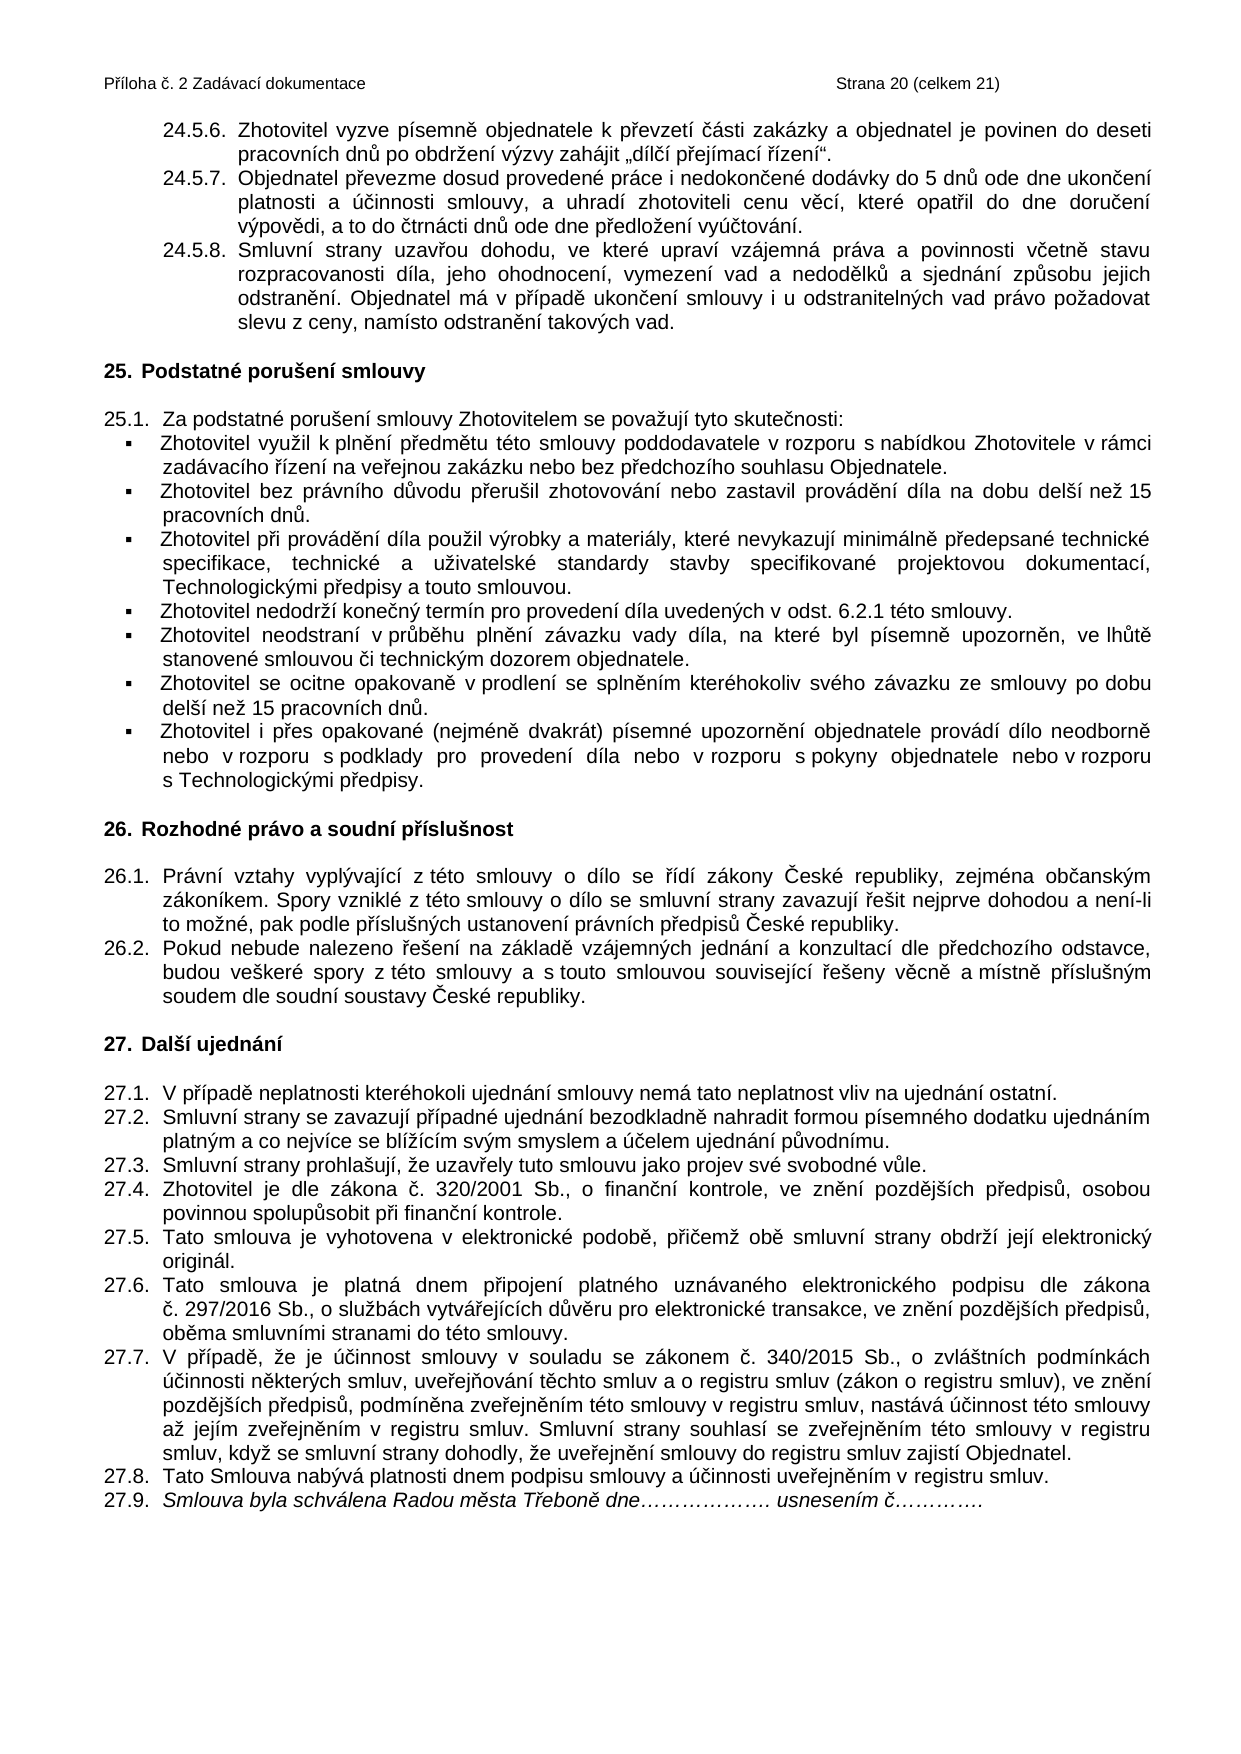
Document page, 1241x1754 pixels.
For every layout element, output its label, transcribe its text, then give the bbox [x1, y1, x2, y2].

list Zhotovitel bez právního důvodu přerušil zhotovování nebo zastavil provádění díla na dobu delší než 15 pracovních dnů. [125, 479, 1152, 527]
list Tato smlouva je vyhotovena v elektronické podobě, přičemž obě smluvní strany obdrží její elektronický originál. [103, 1225, 1152, 1273]
list Tato Smlouva nabývá platnosti dnem podpisu smlouvy a účinnosti uveřejněním v registru smluv. [103, 1464, 1152, 1488]
list Smluvní strany se zavazují případné ujednání bezodkladně nahradit formou písemného dodatku ujednáním platným a co nejvíce se blížícím svým smyslem a účelem ujednání původnímu. [103, 1105, 1152, 1153]
list Zhotovitel vyzve písemně objednatele k převzetí části zakázky a objednatel je povinen do deseti pracovních dnů po obdržení výzvy zahájit „dílčí přejímací řízení“. [163, 118, 1152, 166]
list Za podstatné porušení smlouvy Zhotovitelem se považují tyto skutečnosti: [103, 407, 1152, 431]
list Zhotovitel při provádění díla použil výrobky a materiály, které nevykazují minimálně předepsané technické specifikace, technické a uživatelské standardy stavby specifikované projektovou dokumentací, Technologickými předpisy a touto smlouvou. [125, 527, 1152, 599]
list Rozhodné právo a soudní příslušnost [103, 816, 1152, 840]
list V případě, že je účinnost smlouvy v souladu se zákonem č. 340/2015 Sb., o zvláštních podmínkách účinnosti některých smluv, uveřejňování těchto smluv a o registru smluv (zákon o registru smluv), ve znění pozdějších předpisů, podmíněna zveřejněním této smlouvy v registru smluv, nastává účinnost této smlouvy až jejím zveřejněním v registru smluv. Smluvní strany souhlasí se zveřejněním této smlouvy v registru smluv, když se smluvní strany dohodly, že uveřejnění smlouvy do registru smluv zajistí Objednatel. [103, 1344, 1152, 1464]
list Zhotovitel i přes opakované (nejméně dvakrát) písemné upozornění objednatele provádí dílo neodborně nebo v rozporu s podklady pro provedení díla nebo v rozporu s pokyny objednatele nebo v rozporu s Technologickými předpisy. [125, 719, 1152, 791]
list Smlouva byla schválena Radou města Třeboně dne………………. usnesením č…………. [103, 1488, 1152, 1512]
list Podstatné porušení smlouvy [103, 359, 1152, 383]
list Právní vztahy vyplývající z této smlouvy o dílo se řídí zákony České republiky, zejména občanským zákoníkem. Spory vzniklé z této smlouvy o dílo se smluvní strany zavazují řešit nejprve dohodou a není-li to možné, pak podle příslušných ustanovení právních předpisů České republiky. [103, 864, 1152, 936]
list Zhotovitel je dle zákona č. 320/2001 Sb., o finanční kontrole, ve znění pozdějších předpisů, osobou povinnou spolupůsobit při finanční kontrole. [103, 1177, 1152, 1225]
list Smluvní strany prohlašují, že uzavřely tuto smlouvu jako projev své svobodné vůle. [103, 1153, 1152, 1177]
list Smluvní strany uzavřou dohodu, ve které upraví vzájemná práva a povinnosti včetně stavu rozpracovanosti díla, jeho ohodnocení, vymezení vad a nedodělků a sjednání způsobu jejich odstranění. Objednatel má v případě ukončení smlouvy i u odstranitelných vad právo požadovat slevu z ceny, namísto odstranění takových vad. [163, 238, 1152, 334]
list Tato smlouva je platná dnem připojení platného uznávaného elektronického podpisu dle zákona č. 297/2016 Sb., o službách vytvářejících důvěru pro elektronické transakce, ve znění pozdějších předpisů, oběma smluvními stranami do této smlouvy. [103, 1273, 1152, 1344]
list V případě neplatnosti kteréhokoli ujednání smlouvy nemá tato neplatnost vliv na ujednání ostatní. [103, 1081, 1152, 1105]
list Zhotovitel neodstraní v průběhu plnění závazku vady díla, na které byl písemně upozorněn, ve lhůtě stanovené smlouvou či technickým dozorem objednatele. [125, 623, 1152, 671]
list Objednatel převezme dosud provedené práce i nedokončené dodávky do 5 dnů ode dne ukončení platnosti a účinnosti smlouvy, a uhradí zhotoviteli cenu věcí, které opatřil do dne doručení výpovědi, a to do čtrnácti dnů ode dne předložení vyúčtování. [163, 166, 1152, 238]
list Zhotovitel využil k plnění předmětu této smlouvy poddodavatele v rozporu s nabídkou Zhotovitele v rámci zadávacího řízení na veřejnou zakázku nebo bez předchozího souhlasu Objednatele. [125, 431, 1152, 479]
list Další ujednání [103, 1032, 1152, 1056]
list Pokud nebude nalezeno řešení na základě vzájemných jednání a konzultací dle předchozího odstavce, budou veškeré spory z této smlouvy a s touto smlouvou související řešeny věcně a místně příslušným soudem dle soudní soustavy České republiky. [103, 936, 1152, 1008]
list Zhotovitel se ocitne opakovaně v prodlení se splněním kteréhokoliv svého závazku ze smlouvy po dobu delší než 15 pracovních dnů. [125, 671, 1152, 719]
list Zhotovitel nedodrží konečný termín pro provedení díla uvedených v odst. 6.2.1 této smlouvy. [125, 599, 1152, 623]
